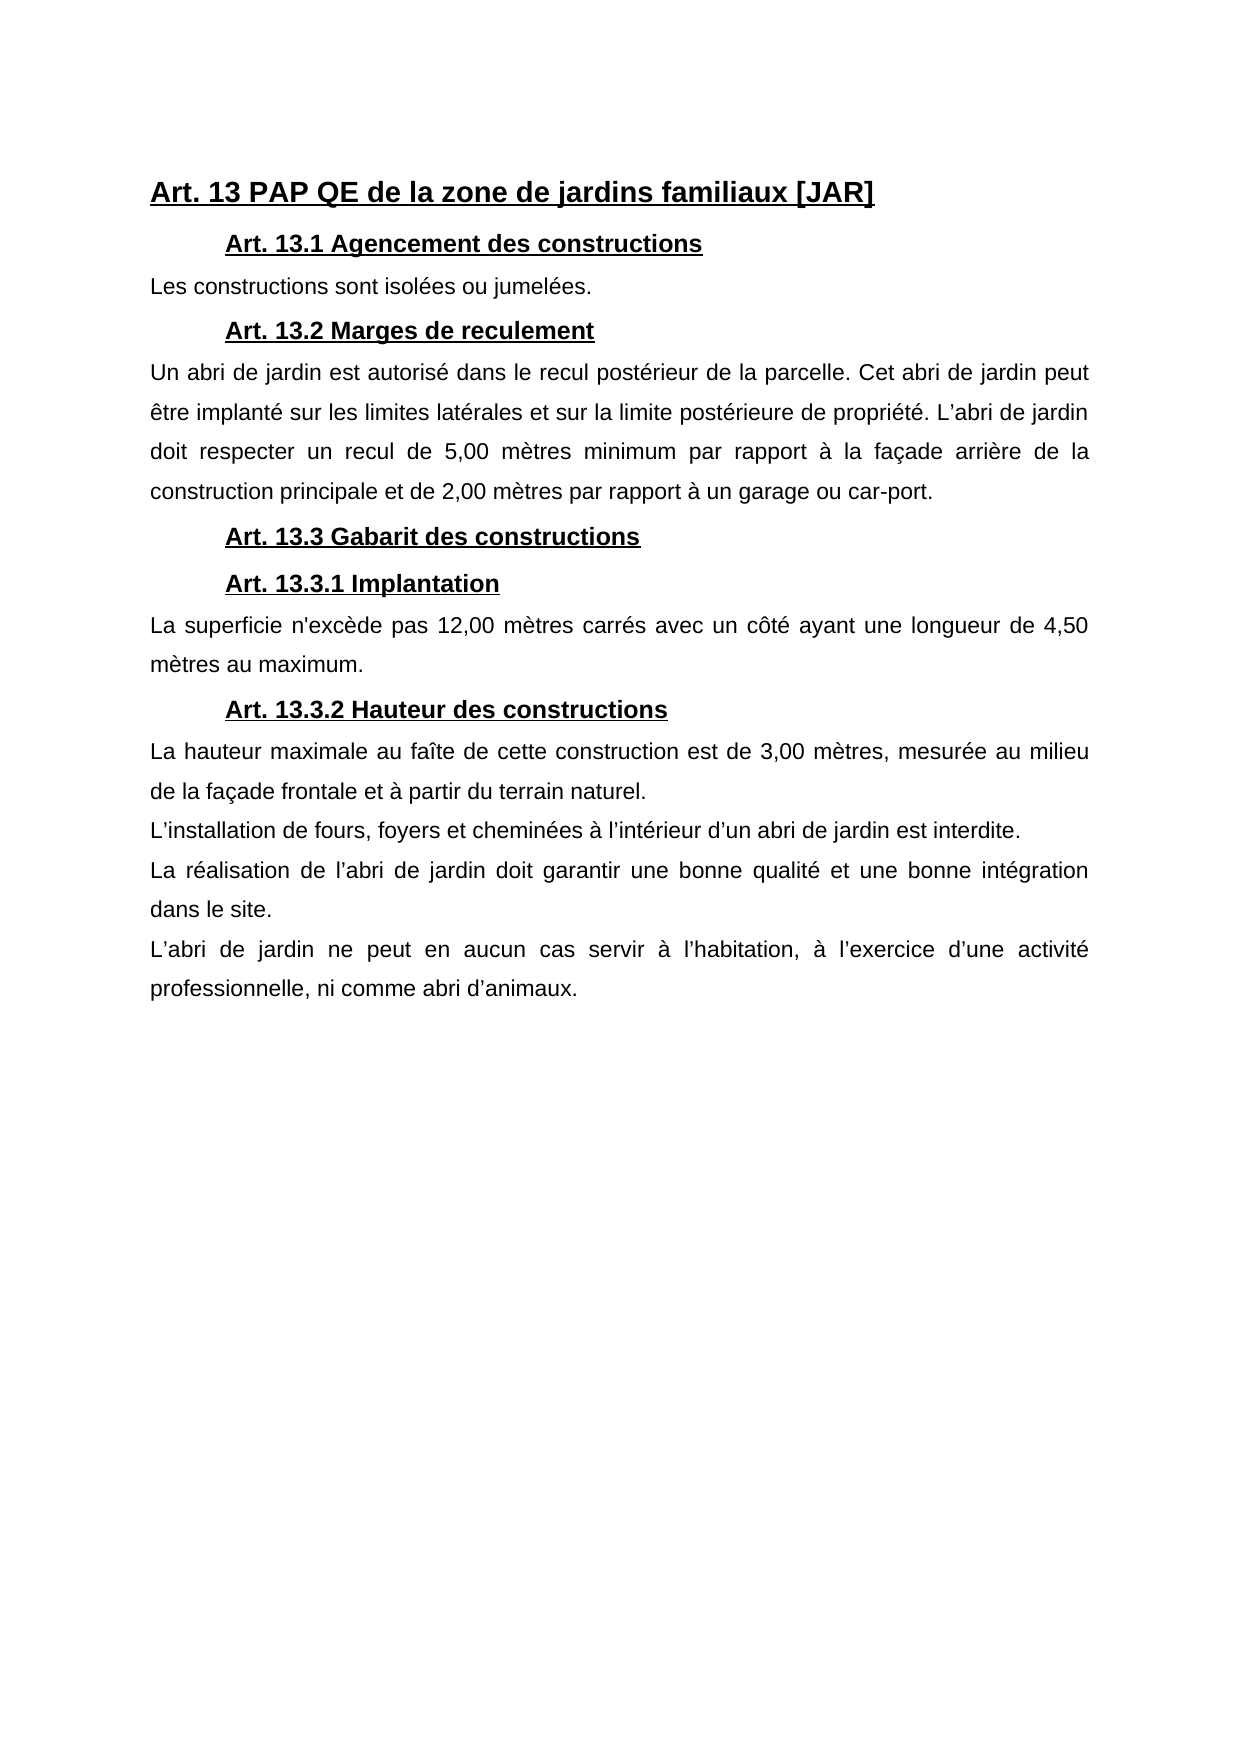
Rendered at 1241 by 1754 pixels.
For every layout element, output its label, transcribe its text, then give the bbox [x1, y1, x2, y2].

subtitle Art. 13.2 Marges de reculement [225, 316, 1090, 345]
subtitle Art. 13 PAP QE de la zone de jardins familiaux [JAR] [150, 175, 1090, 208]
text L’installation de fours, foyers et cheminées à l’intérieur d’un abri de jardin est interdite. [150, 817, 1090, 843]
subtitle Art. 13.3.2 Hauteur des constructions [225, 695, 1090, 724]
text La hauteur maximale au faîte de cette construction est de 3,00 mètres, mesurée au milieu de la façade frontale et à partir du terrain naturel. [150, 738, 1090, 804]
text La réalisation de l’abri de jardin doit garantir une bonne qualité et une bonne intégration dans le site. [150, 857, 1090, 922]
subtitle Art. 13.3 Gabarit des constructions [225, 521, 1090, 550]
text La superficie n'excède pas 12,00 mètres carrés avec un côté ayant une longueur de 4,50 mètres au maximum. [150, 612, 1090, 678]
subtitle Art. 13.3.1 Implantation [225, 569, 1090, 597]
text L’abri de jardin ne peut en aucun cas servir à l’habitation, à l’exercice d’une activité professionnelle, ni comme abri d’animaux. [150, 936, 1090, 1001]
text Un abri de jardin est autorisé dans le recul postérieur de la parcelle. Cet abri de jardin peut être implanté sur les limites latérales et sur la limite postérieure de propriété. L’abri de jardin doit respecter un recul de 5,00 mètres minimum par rapport à la façade arrière de la construction principale et de 2,00 mètres par rapport à un garage ou car-port. [150, 359, 1090, 504]
subtitle Art. 13.1 Agencement des constructions [225, 229, 1090, 258]
text Les constructions sont isolées ou jumelées. [150, 273, 1090, 299]
